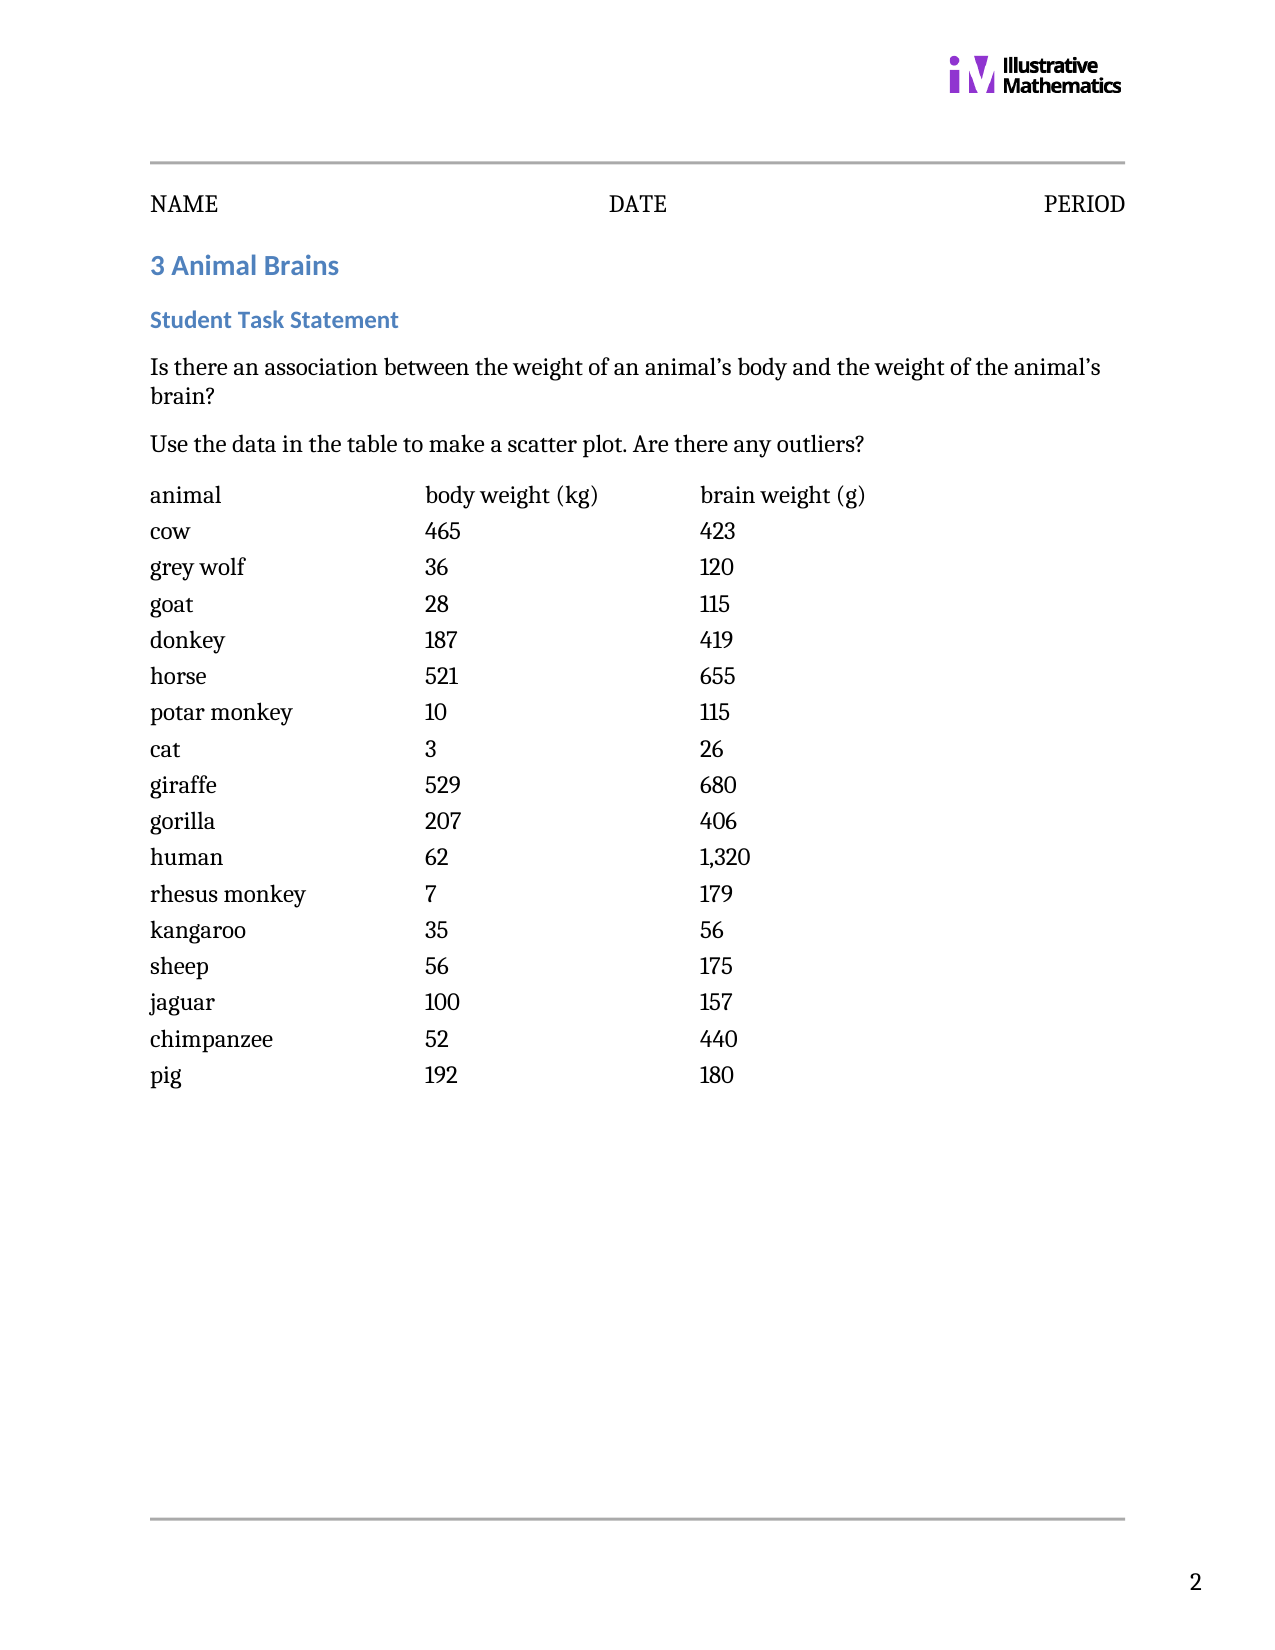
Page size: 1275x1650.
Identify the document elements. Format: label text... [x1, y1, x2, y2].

table_cell 440 [689, 1021, 964, 1057]
table_cell 419 [689, 622, 964, 658]
table_cell chimpanzee [139, 1021, 414, 1057]
table_cell 406 [689, 803, 964, 839]
table_cell 10 [414, 695, 689, 731]
table_cell goat [139, 586, 414, 622]
table_cell jaguar [139, 985, 414, 1021]
table_cell 28 [414, 586, 689, 622]
table_cell pig [139, 1057, 414, 1093]
table_cell 7 [414, 876, 689, 912]
table_cell rhesus monkey [139, 876, 414, 912]
table_cell 120 [689, 550, 964, 586]
table_cell 115 [689, 695, 964, 731]
table_cell 56 [414, 948, 689, 984]
table_cell 680 [689, 767, 964, 803]
table_cell 115 [689, 586, 964, 622]
table_cell cat [139, 731, 414, 767]
table_cell 655 [689, 658, 964, 694]
table_cell 3 [414, 731, 689, 767]
table_cell grey wolf [139, 550, 414, 586]
table_cell donkey [139, 622, 414, 658]
text Is there an association between the weight of an animal’s body and the weight of the animal’s brain? [150, 353, 1125, 411]
subtitle Student Task Statement [150, 304, 1125, 334]
table_cell 529 [414, 767, 689, 803]
table_cell 35 [414, 912, 689, 948]
table_cell 179 [689, 876, 964, 912]
table_cell 56 [689, 912, 964, 948]
table_cell 100 [414, 985, 689, 1021]
table_header body weight (kg) [414, 477, 689, 513]
table_cell 62 [414, 840, 689, 876]
table_cell human [139, 840, 414, 876]
table_cell 180 [689, 1057, 964, 1093]
table_cell gorilla [139, 803, 414, 839]
table_cell 157 [689, 985, 964, 1021]
table_cell 423 [689, 513, 964, 549]
table_cell 192 [414, 1057, 689, 1093]
table_cell 36 [414, 550, 689, 586]
table_cell 465 [414, 513, 689, 549]
subtitle 3 Animal Brains [150, 247, 1125, 283]
table_cell 26 [689, 731, 964, 767]
table_cell 187 [414, 622, 689, 658]
table_cell potar monkey [139, 695, 414, 731]
table_cell sheep [139, 948, 414, 984]
table_cell kangaroo [139, 912, 414, 948]
table_cell cow [139, 513, 414, 549]
table_cell 1,320 [689, 840, 964, 876]
text Use the data in the table to make a scatter plot. Are there any outliers? [150, 429, 1125, 458]
table_cell 207 [414, 803, 689, 839]
table_cell 52 [414, 1021, 689, 1057]
table_cell giraffe [139, 767, 414, 803]
picture [949, 55, 1121, 93]
table_header animal [139, 477, 414, 513]
table_cell 175 [689, 948, 964, 984]
table_cell horse [139, 658, 414, 694]
table_header brain weight (g) [689, 477, 964, 513]
table_cell 521 [414, 658, 689, 694]
